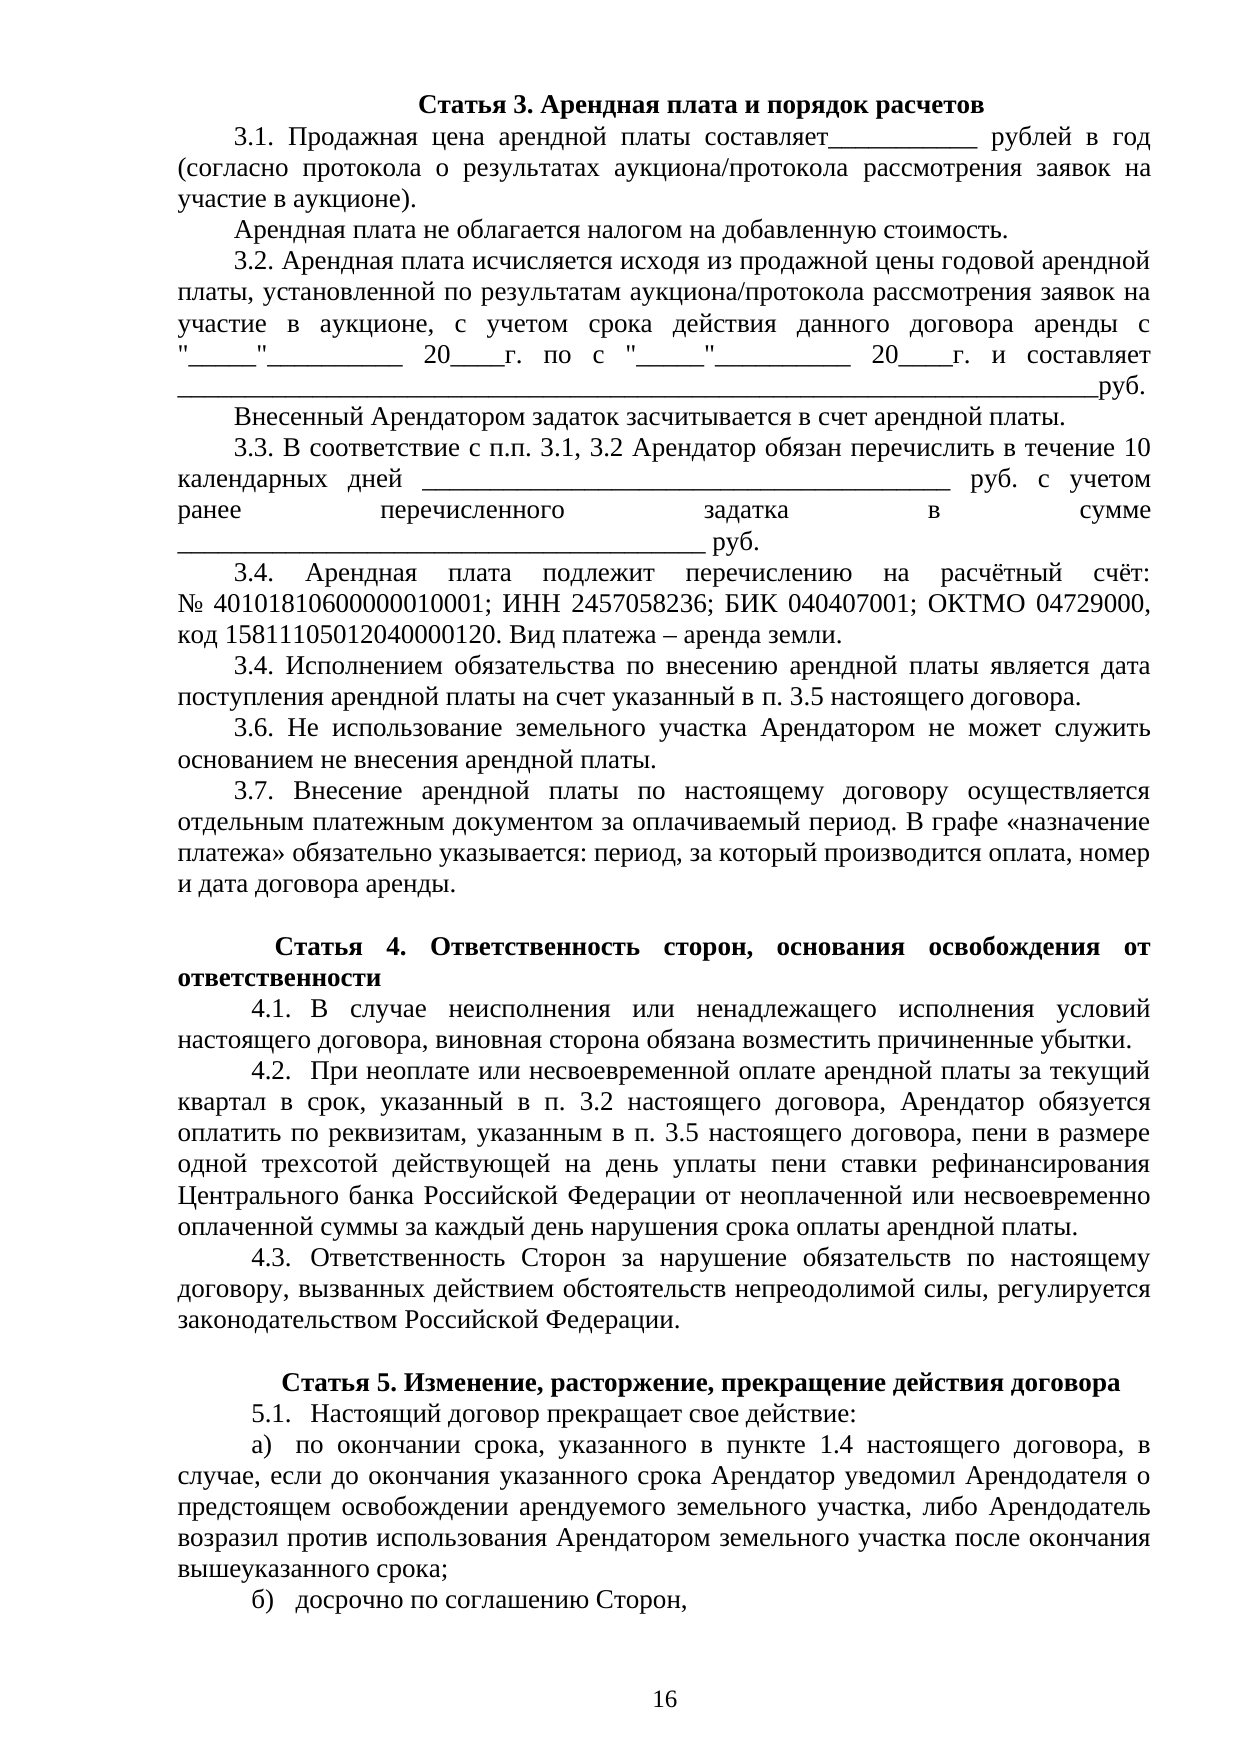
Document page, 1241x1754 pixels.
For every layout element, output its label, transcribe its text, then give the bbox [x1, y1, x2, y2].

text 3.7. Внесение арендной платы по настоящему договору осуществляется отдельным платежным документом за оплачиваемый период. В графе «назначение платежа» обязательно указывается: период, за который производится оплата, номер и дата договора аренды. [177, 774, 1152, 898]
text Внесенный Арендатором задаток засчитывается в счет арендной платы. [177, 400, 1152, 431]
text 3.4. Арендная плата подлежит перечислению на расчётный счёт: № 40101810600000010001; ИНН 2457058236; БИК 040407001; ОКТМО 04729000, код 15811105012040000120. Вид платежа – аренда земли. [177, 556, 1152, 649]
text 4.3. Ответственность Сторон за нарушение обязательств по настоящему договору, вызванных действием обстоятельств непреодолимой силы, регулируется законодательством Российской Федерации. [177, 1241, 1152, 1334]
text 5.1. Настоящий договор прекращает свое действие: [177, 1397, 1152, 1428]
text 3.3. В соответствие с п.п. 3.1, 3.2 Арендатор обязан перечислить в течение 10 календарных дней _______________________________________ руб. с учетом ранее перечисленного задатка в сумме _______________________________________ руб. [177, 431, 1152, 556]
text 4.2. При неоплате или несвоевременной оплате арендной платы за текущий квартал в срок, указанный в п. 3.2 настоящего договора, Арендатор обязуется оплатить по реквизитам, указанным в п. 3.5 настоящего договора, пени в размере одной трехсотой действующей на день уплаты пени ставки рефинансирования Центрального банка Российской Федерации от неоплаченной или несвоевременно оплаченной суммы за каждый день нарушения срока оплаты арендной платы. [177, 1054, 1152, 1241]
text Статья 4. Ответственность сторон, основания освобождения от ответственности [177, 929, 1152, 992]
text Статья 3. Арендная плата и порядок расчетов [177, 89, 1152, 120]
text 4.1. В случае неисполнения или ненадлежащего исполнения условий настоящего договора, виновная сторона обязана возместить причиненные убытки. [177, 992, 1152, 1054]
text Статья 5. Изменение, расторжение, прекращение действия договора [177, 1366, 1152, 1397]
text б) досрочно по соглашению Сторон, [177, 1584, 1152, 1615]
text 3.1. Продажная цена арендной платы составляет___________ рублей в год (согласно протокола о результатах аукциона/протокола рассмотрения заявок на участие в аукционе). [177, 120, 1152, 213]
text а) по окончании срока, указанного в пункте 1.4 настоящего договора, в случае, если до окончания указанного срока Арендатор уведомил Арендодателя о предстоящем освобождении арендуемого земельного участка, либо Арендодатель возразил против использования Арендатором земельного участка после окончания вышеуказанного срока; [177, 1428, 1152, 1584]
text 3.4. Исполнением обязательства по внесению арендной платы является дата поступления арендной платы на счет указанный в п. 3.5 настоящего договора. [177, 649, 1152, 712]
text Арендная плата не облагается налогом на добавленную стоимость. [177, 213, 1152, 244]
text 3.6. Не использование земельного участка Арендатором не может служить основанием не внесения арендной платы. [177, 712, 1152, 774]
text 3.2. Арендная плата исчисляется исходя из продажной цены годовой арендной платы, установленной по результатам аукциона/протокола рассмотрения заявок на участие в аукционе, с учетом срока действия данного договора аренды с "_____"__________ 20____г. по с "_____"__________ 20____г. и составляет ____________________________________________________________________руб. [177, 244, 1152, 400]
